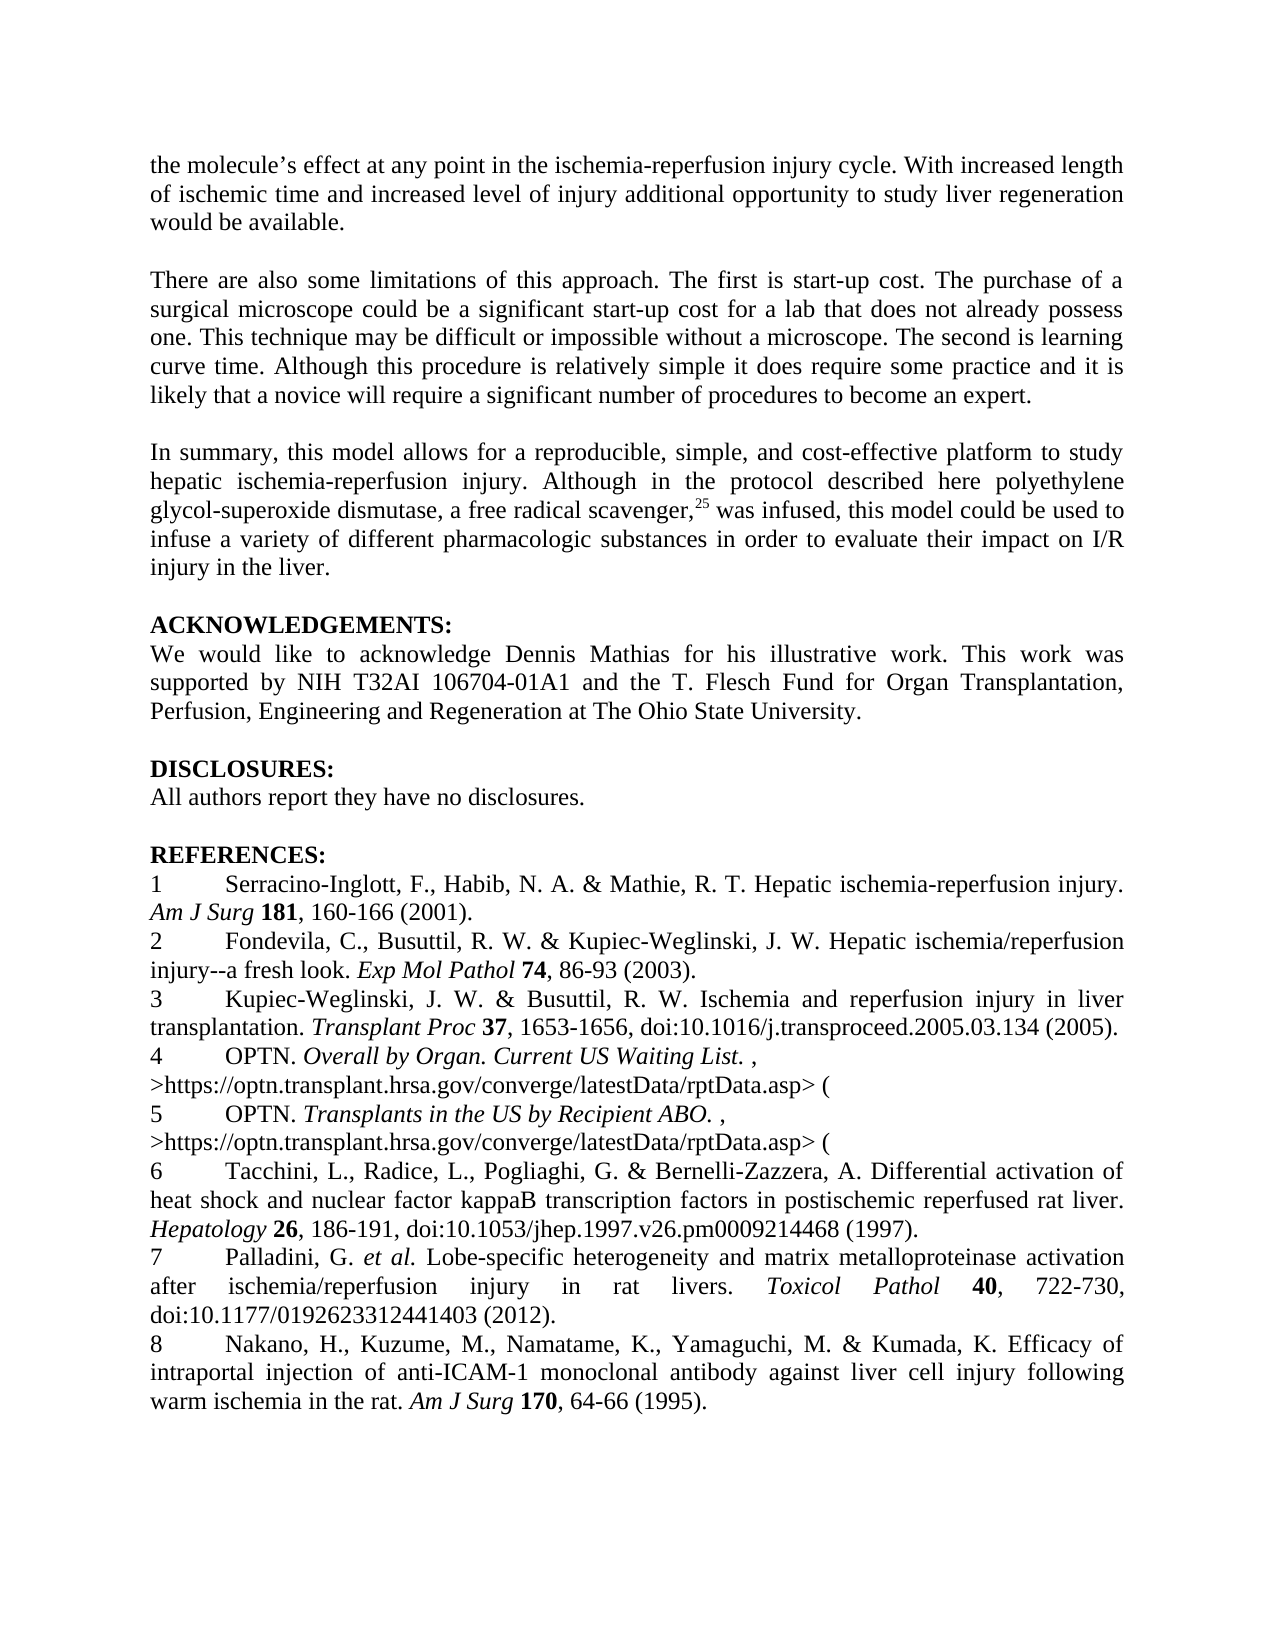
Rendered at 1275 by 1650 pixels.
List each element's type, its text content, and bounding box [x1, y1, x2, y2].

text We would like to acknowledge Dennis Mathias for his illustrative work. This work was supported by NIH T32AI 106704-01A1 and the T. Flesch Fund for Organ Transplantation, Perfusion, Engineering and Regeneration at The Ohio State University. [150, 639, 1125, 725]
text REFERENCES: [150, 840, 1125, 869]
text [150, 150, 1125, 236]
text 4 OPTN. Overall by Organ. Current US Waiting List. , >https://optn.transplant.hrsa.gov/converge/latestData/rptData.asp> ( [150, 1041, 1125, 1099]
text 6 Tacchini, L., Radice, L., Pogliaghi, G. & Bernelli-Zazzera, A. Differential activation of heat shock and nuclear factor kappaB transcription factors in postischemic reperfused rat liver. Hepatology 26, 186-191, doi:10.1053/jhep.1997.v26.pm0009214468 (1997). [150, 1156, 1125, 1242]
text There are also some limitations of this approach. The first is start-up cost. The purchase of a surgical microscope could be a significant start-up cost for a lab that does not already possess one. This technique may be difficult or impossible without a microscope. The second is learning curve time. Although this procedure is relatively simple it does require some practice and it is likely that a novice will require a significant number of procedures to become an expert. [150, 265, 1125, 409]
text 8 Nakano, H., Kuzume, M., Namatame, K., Yamaguchi, M. & Kumada, K. Efficacy of intraportal injection of anti-ICAM-1 monoclonal antibody against liver cell injury following warm ischemia in the rat. Am J Surg 170, 64-66 (1995). [150, 1329, 1125, 1415]
text In summary, this model allows for a reproducible, simple, and cost-effective platform to study hepatic ischemia-reperfusion injury. Although in the protocol described here polyethylene glycol-superoxide dismutase, a free radical scavenger,25 was infused, this model could be used to infuse a variety of different pharmacologic substances in order to evaluate their impact on I/R injury in the liver. [150, 437, 1125, 581]
text 5 OPTN. Transplants in the US by Recipient ABO. , >https://optn.transplant.hrsa.gov/converge/latestData/rptData.asp> ( [150, 1099, 1125, 1156]
text 1 Serracino-Inglott, F., Habib, N. A. & Mathie, R. T. Hepatic ischemia-reperfusion injury. Am J Surg 181, 160-166 (2001). [150, 869, 1125, 926]
text ACKNOWLEDGEMENTS: [150, 610, 1125, 639]
text 3 Kupiec-Weglinski, J. W. & Busuttil, R. W. Ischemia and reperfusion injury in liver transplantation. Transplant Proc 37, 1653-1656, doi:10.1016/j.transproceed.2005.03.134 (2005). [150, 984, 1125, 1041]
text All authors report they have no disclosures. [150, 782, 1125, 811]
text 7 Palladini, G. et al. Lobe-specific heterogeneity and matrix metalloproteinase activation after ischemia/reperfusion injury in rat livers. Toxicol Pathol 40, 722-730, doi:10.1177/0192623312441403 (2012). [150, 1242, 1125, 1329]
text 2 Fondevila, C., Busuttil, R. W. & Kupiec-Weglinski, J. W. Hepatic ischemia/reperfusion injury--a fresh look. Exp Mol Pathol 74, 86-93 (2003). [150, 926, 1125, 984]
text DISCLOSURES: [150, 754, 1125, 782]
